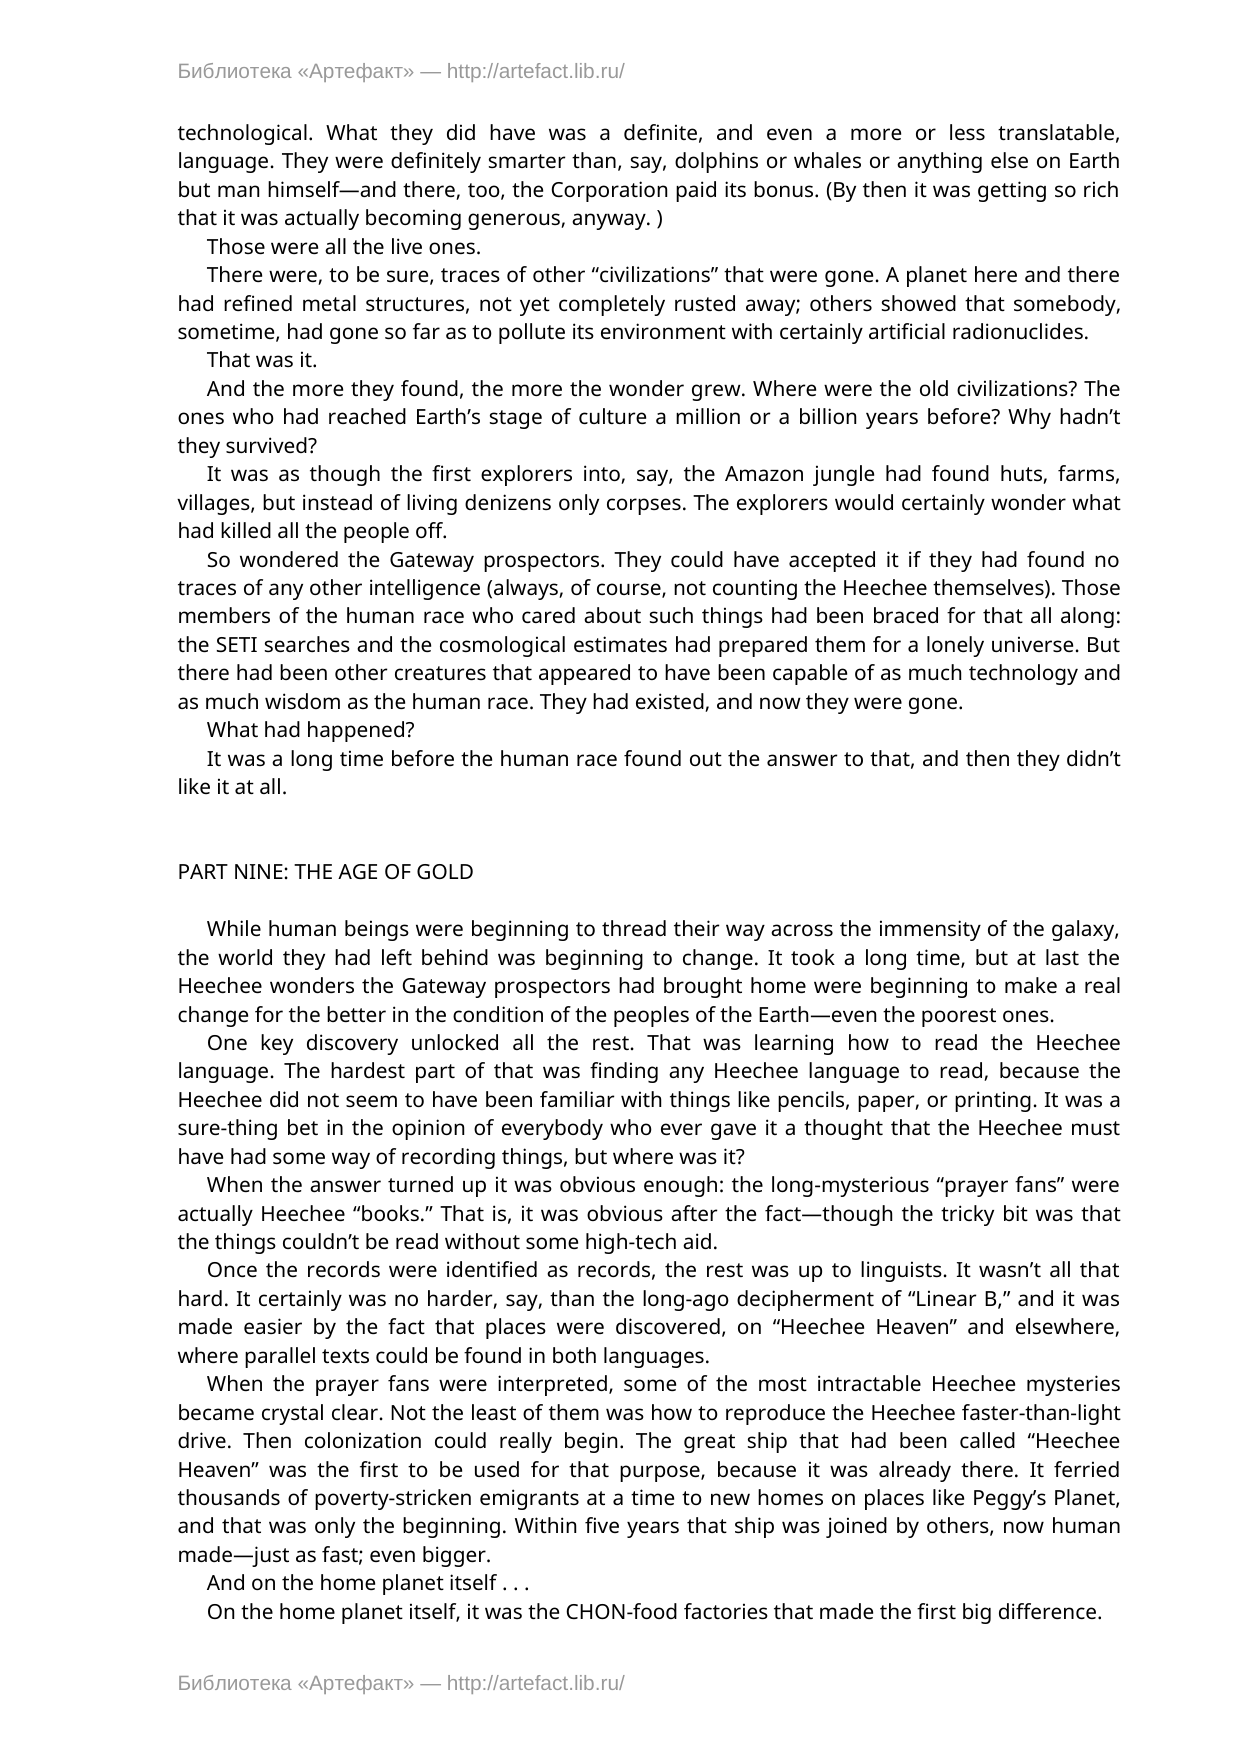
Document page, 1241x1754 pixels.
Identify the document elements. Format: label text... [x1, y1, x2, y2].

text On the home planet itself, it was the CHON-food factories that made the first big difference. [177, 1597, 1122, 1625]
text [177, 118, 1122, 232]
text PART NINE: THE AGE OF GOLD [177, 857, 1122, 886]
text There were, to be sure, traces of other “civilizations” that were gone. A planet here and there had refined metal structures, not yet completely rusted away; others showed that somebody, sometime, had gone so far as to pollute its environment with certainly artificial radionuclides. [177, 260, 1122, 346]
text That was it. [177, 346, 1122, 374]
text What had happened? [177, 715, 1122, 744]
text When the answer turned up it was obvious enough: the long-mysterious “prayer fans” were actually Heechee “books.” That is, it was obvious after the fact—though the tricky bit was that the things couldn’t be read without some high-tech aid. [177, 1170, 1122, 1256]
text One key discovery unlocked all the rest. That was learning how to read the Heechee language. The hardest part of that was finding any Heechee language to read, because the Heechee did not seem to have been familiar with things like pencils, paper, or printing. It was a sure-thing bet in the opinion of everybody who ever gave it a thought that the Heechee must have had some way of recording things, but where was it? [177, 1028, 1122, 1170]
text And the more they found, the more the wonder grew. Where were the old civilizations? The ones who had reached Earth’s stage of culture a million or a billion years before? Why hadn’t they survived? [177, 374, 1122, 459]
text It was as though the first explorers into, say, the Amazon jungle had found huts, farms, villages, but instead of living denizens only corpses. The explorers would certainly wonder what had killed all the people off. [177, 459, 1122, 545]
text So wondered the Gateway prospectors. They could have accepted it if they had found no traces of any other intelligence (always, of course, not counting the Heechee themselves). Those members of the human race who cared about such things had been braced for that all along: the SETI searches and the cosmological estimates had prepared them for a lonely universe. But there had been other creatures that appeared to have been capable of as much technology and as much wisdom as the human race. They had existed, and now they were gone. [177, 545, 1122, 715]
text And on the home planet itself . . . [177, 1568, 1122, 1597]
text When the prayer fans were interpreted, some of the most intractable Heechee mysteries became crystal clear. Not the least of them was how to reproduce the Heechee faster-than-light drive. Then colonization could really begin. The great ship that had been called “Heechee Heaven” was the first to be used for that purpose, because it was already there. It ferried thousands of poverty-stricken emigrants at a time to new homes on places like Peggy’s Planet, and that was only the beginning. Within five years that ship was joined by others, now human made—just as fast; even bigger. [177, 1369, 1122, 1568]
text It was a long time before the human race found out the answer to that, and then they didn’t like it at all. [177, 744, 1122, 801]
text Once the records were identified as records, the rest was up to linguists. It wasn’t all that hard. It certainly was no harder, say, than the long-ago decipherment of “Linear B,” and it was made easier by the fact that places were discovered, on “Heechee Heaven” and elsewhere, where parallel texts could be found in both languages. [177, 1256, 1122, 1369]
text Those were all the live ones. [177, 232, 1122, 260]
text While human beings were beginning to thread their way across the immensity of the galaxy, the world they had left behind was beginning to change. It took a long time, but at last the Heechee wonders the Gateway prospectors had brought home were beginning to make a real change for the better in the condition of the peoples of the Earth—even the poorest ones. [177, 914, 1122, 1028]
